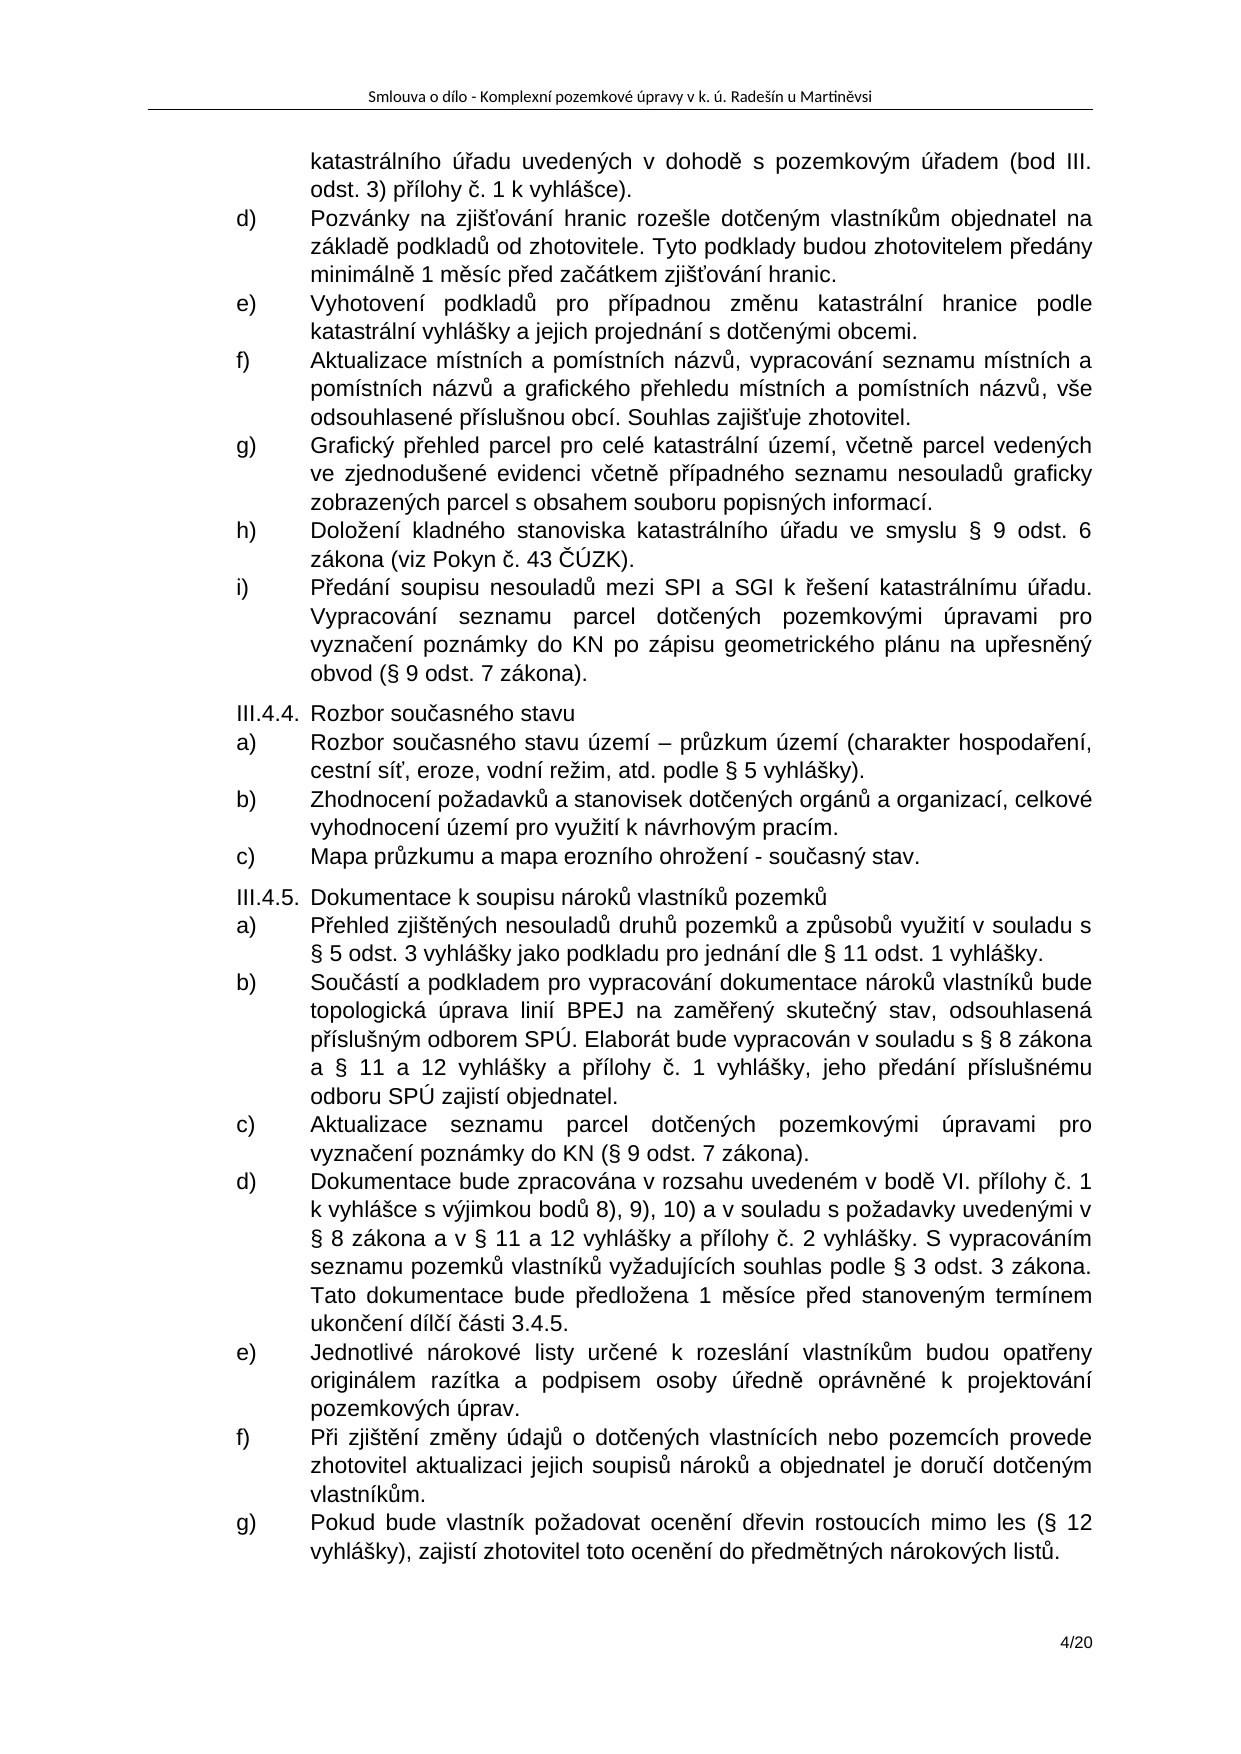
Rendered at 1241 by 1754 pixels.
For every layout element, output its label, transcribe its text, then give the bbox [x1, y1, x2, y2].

text Grafický přehled parcel pro celé katastrální území, včetně parcel vedených ve zjednodušené evidenci včetně případného seznamu nesouladů graficky zobrazených parcel s obsahem souboru popisných informací. [236, 432, 1093, 515]
text Doložení kladného stanoviska katastrálního úřadu ve smyslu § 9 odst. 6 zákona (viz Pokyn č. 43 ČÚZK). [236, 517, 1093, 572]
text Vyhotovení podkladů pro případnou změnu katastrální hranice podle katastrální vyhlášky a jejich projednání s dotčenými obcemi. [236, 290, 1093, 344]
text Zhodnocení požadavků a stanovisek dotčených orgánů a organizací, celkové vyhodnocení území pro využití k návrhovým pracím. [236, 786, 1093, 841]
text Předání soupisu nesouladů mezi SPI a SGI k řešení katastrálnímu úřadu. Vypracování seznamu parcel dotčených pozemkovými úpravami pro vyznačení poznámky do KN po zápisu geometrického plánu na upřesněný obvod (§ 9 odst. 7 zákona). [236, 574, 1093, 686]
text Aktualizace seznamu parcel dotčených pozemkovými úpravami pro vyznačení poznámky do KN (§ 9 odst. 7 zákona). [236, 1111, 1093, 1166]
text Při zjištění změny údajů o dotčených vlastnících nebo pozemcích provede zhotovitel aktualizaci jejich soupisů nároků a objednatel je doručí dotčeným vlastníkům. [236, 1424, 1093, 1507]
text Dokumentace bude zpracována v rozsahu uvedeném v bodě VI. přílohy č. 1 k vyhlášce s výjimkou bodů 8), 9), 10) a v souladu s požadavky uvedenými v § 8 zákona a v § 11 a 12 vyhlášky a přílohy č. 2 vyhlášky. S vypracováním seznamu pozemků vlastníků vyžadujících souhlas podle § 3 odst. 3 zákona. Tato dokumentace bude předložena 1 měsíce před stanoveným termínem ukončení dílčí části 3.4.5. [236, 1168, 1093, 1336]
text Mapa průzkumu a mapa erozního ohrožení - současný stav. [236, 843, 1093, 869]
text Pozvánky na zjišťování hranic rozešle dotčeným vlastníkům objednatel na základě podkladů od zhotovitele. Tyto podklady budou zhotovitelem předány minimálně 1 měsíc před začátkem zjišťování hranic. [236, 204, 1093, 288]
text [236, 148, 1093, 202]
text Jednotlivé nárokové listy určené k rozeslání vlastníkům budou opatřeny originálem razítka a podpisem osoby úředně oprávněné k projektování pozemkových úprav. [236, 1338, 1093, 1422]
text Přehled zjištěných nesouladů druhů pozemků a způsobů využití v souladu s § 5 odst. 3 vyhlášky jako podkladu pro jednání dle § 11 odst. 1 vyhlášky. [236, 912, 1093, 967]
text Rozbor současného stavu území – průzkum území (charakter hospodaření, cestní síť, eroze, vodní režim, atd. podle § 5 vyhlášky). [236, 729, 1093, 784]
text Dokumentace k soupisu nároků vlastníků pozemků [236, 883, 1093, 910]
text Rozbor současného stavu [236, 700, 1093, 727]
text Aktualizace místních a pomístních názvů, vypracování seznamu místních a pomístních názvů a grafického přehledu místních a pomístních názvů, vše odsouhlasené příslušnou obcí. Souhlas zajišťuje zhotovitel. [236, 347, 1093, 430]
text Součástí a podkladem pro vypracování dokumentace nároků vlastníků bude topologická úprava linií BPEJ na zaměřený skutečný stav, odsouhlasená příslušným odborem SPÚ. Elaborát bude vypracován v souladu s § 8 zákona a § 11 a 12 vyhlášky a přílohy č. 1 vyhlášky, jeho předání příslušnému odboru SPÚ zajistí objednatel. [236, 969, 1093, 1109]
text Pokud bude vlastník požadovat ocenění dřevin rostoucích mimo les (§ 12 vyhlášky), zajistí zhotovitel toto ocenění do předmětných nárokových listů. [236, 1509, 1093, 1564]
